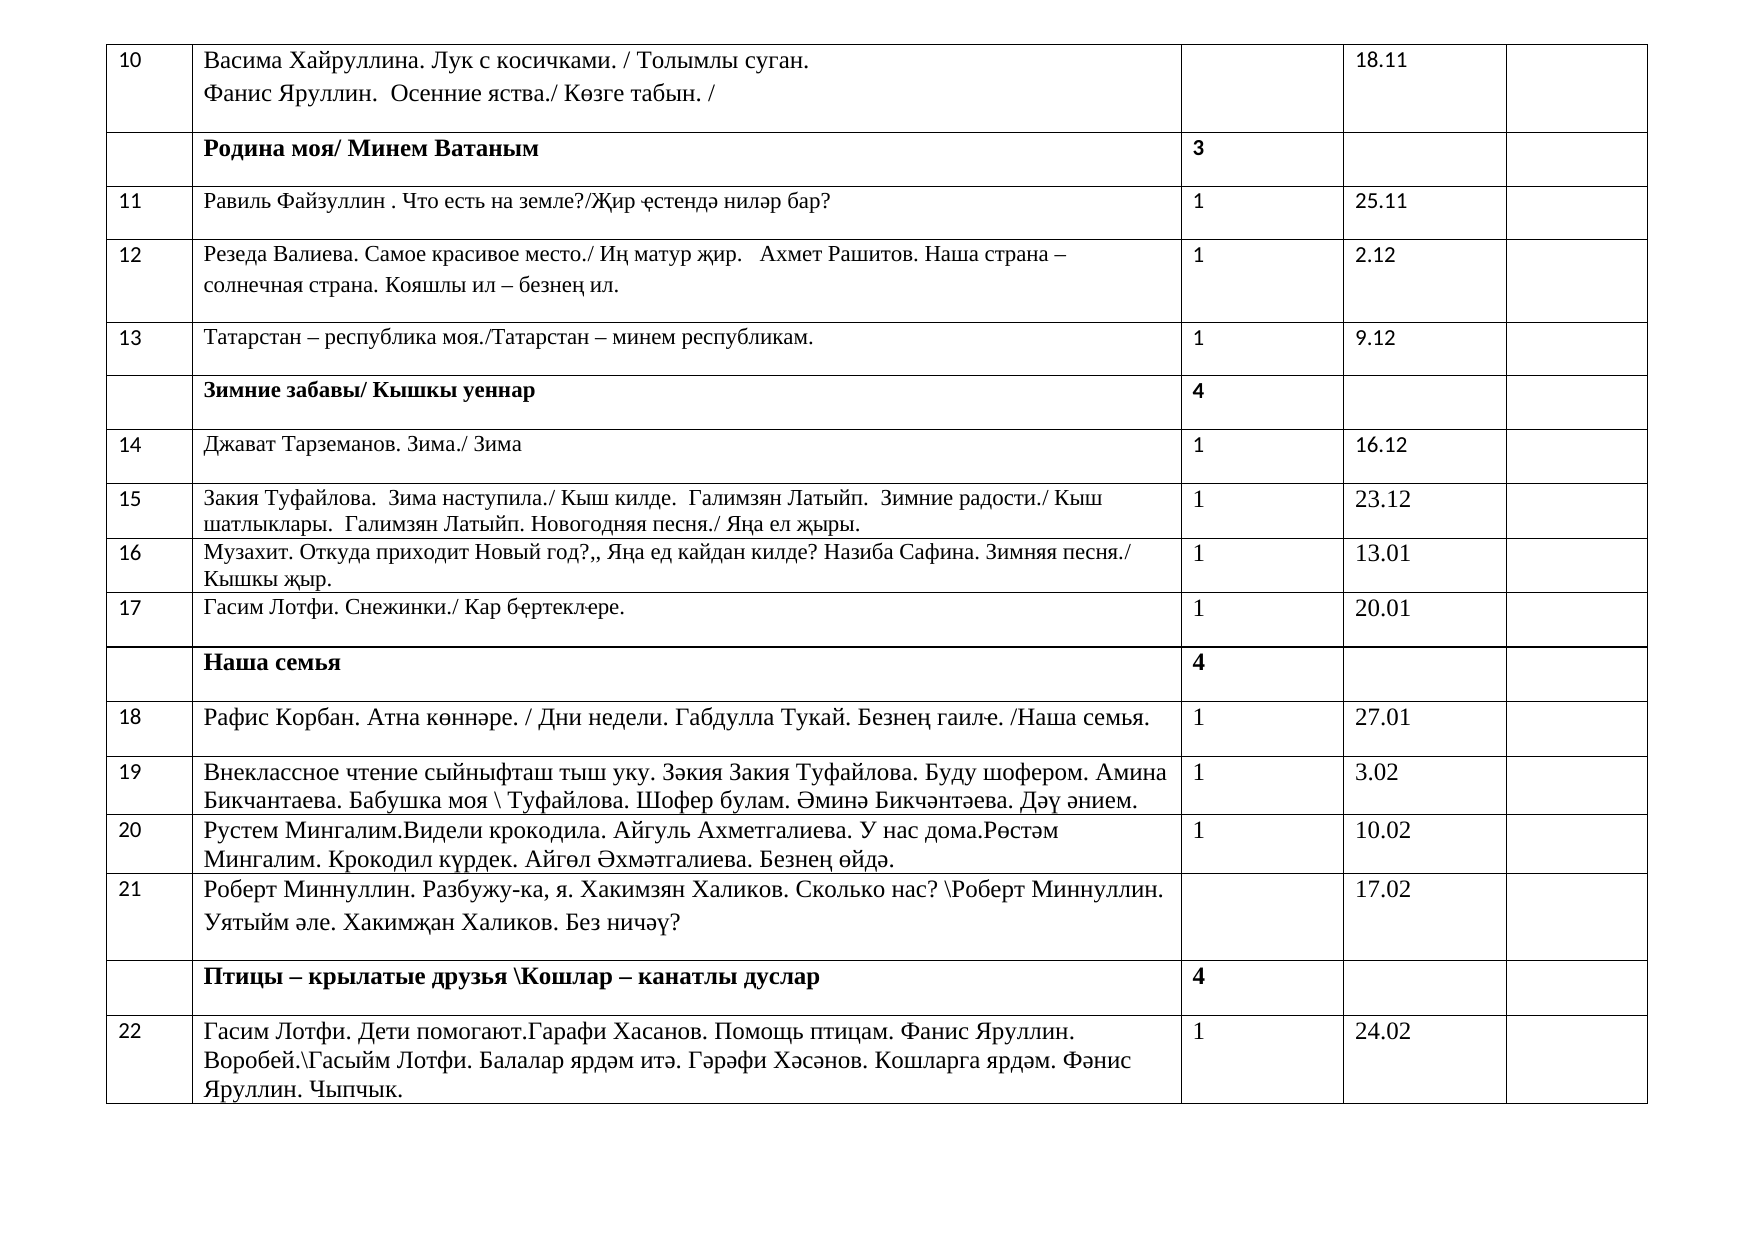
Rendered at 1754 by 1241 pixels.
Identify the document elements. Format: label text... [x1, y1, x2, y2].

table_cell [1507, 376, 1647, 429]
table_cell 18 [107, 702, 192, 756]
table_cell [1507, 430, 1647, 483]
table_cell [1507, 240, 1647, 322]
table_cell [107, 133, 192, 186]
table_cell Джават Тарземанов. Зима./ Зима [193, 430, 1181, 483]
table_cell 2.12 [1344, 240, 1506, 322]
table_cell 1 [1182, 815, 1343, 873]
table_cell [107, 961, 192, 1015]
table_cell Равиль Файзуллин . Что есть на земле?/Җир ҿстендә ниләр бар? [193, 187, 1181, 239]
table_cell 4 [1182, 376, 1343, 429]
table_cell Музахит. Откуда приходит Новый год?,, Яңа ед кайдан килде? Назиба Сафина. Зимняя песня./ Кышкы җыр. [193, 539, 1181, 592]
table_cell [1507, 874, 1647, 960]
table_cell 1 [1182, 484, 1343, 537]
table_cell [1344, 961, 1506, 1015]
table_cell 21 [107, 874, 192, 960]
table_cell Рафис Корбан. Атна көннәре. / Дни недели. Габдулла Тукай. Безнең гаилҽ. /Наша семья. [193, 702, 1181, 756]
table_cell 13.01 [1344, 539, 1506, 592]
table_cell [1344, 133, 1506, 186]
table_cell Птицы – крылатые друзья \Кошлар – канатлы дуслар [193, 961, 1181, 1015]
table_cell [1507, 484, 1647, 537]
table_cell [1507, 1016, 1647, 1102]
table_cell 22 [107, 1016, 192, 1102]
table_cell Резеда Валиева. Самое красивое место./ Иң матур җир. Ахмет Рашитов. Наша страна – солнечная страна. Кояшлы ил – безнең ил. [193, 240, 1181, 322]
table_cell [1507, 648, 1647, 701]
table_cell 17.02 [1344, 874, 1506, 960]
table_cell Зимние забавы/ Кышкы уеннар [193, 376, 1181, 429]
table_cell 4 [1182, 648, 1343, 701]
table_cell 11 [107, 187, 192, 239]
table_cell 23.12 [1344, 484, 1506, 537]
table_cell 17 [107, 593, 192, 646]
table_cell [1507, 45, 1647, 132]
table_cell Наша семья [193, 648, 1181, 701]
table_cell [1344, 376, 1506, 429]
table_cell Татарстан – республика моя./Татарстан – минем республикам. [193, 323, 1181, 375]
table_cell 4 [1182, 961, 1343, 1015]
table_cell [1344, 648, 1506, 701]
table_cell [107, 648, 192, 701]
table_cell 1 [1182, 1016, 1343, 1102]
table_cell [1507, 187, 1647, 239]
table_cell 3.02 [1344, 757, 1506, 814]
table_cell 24.02 [1344, 1016, 1506, 1102]
table_cell 13 [107, 323, 192, 375]
table_cell 1 [1182, 539, 1343, 592]
table_cell [1507, 539, 1647, 592]
table_cell 1 [1182, 757, 1343, 814]
table_cell 10 [107, 45, 192, 132]
table_cell 3 [1182, 133, 1343, 186]
table_cell Васима Хайруллина. Лук с косичками. / Толымлы суган. Фанис Яруллин. Осенние яства./ Көзге табын. / [193, 45, 1181, 132]
table_cell [1182, 45, 1343, 132]
table_cell [1507, 815, 1647, 873]
table_cell 1 [1182, 240, 1343, 322]
table_cell 12 [107, 240, 192, 322]
table_cell [1182, 874, 1343, 960]
table_cell Гасим Лотфи. Дети помогают.Гарафи Хасанов. Помощь птицам. Фанис Яруллин. Воробей.\Гасыйм Лотфи. Балалар ярдәм итә. Гәрәфи Хәсәнов. Кошларга ярдәм. Фәнис Яруллин. Чыпчык. [193, 1016, 1181, 1102]
table_cell 1 [1182, 593, 1343, 646]
table_cell 18.11 [1344, 45, 1506, 132]
table_cell Роберт Миннуллин. Разбужу-ка, я. Хакимзян Халиков. Сколько нас? \Роберт Миннуллин. Уятыйм әле. Хакимҗан Халиков. Без ничәү? [193, 874, 1181, 960]
table_cell Родина моя/ Минем Ватаным [193, 133, 1181, 186]
table_cell [1507, 702, 1647, 756]
table_cell 1 [1182, 430, 1343, 483]
table_cell Закия Туфайлова. Зима наступила./ Кыш килде. Галимзян Латыйп. Зимние радости./ Кыш шатлыклары. Галимзян Латыйп. Новогодняя песня./ Яңа ел җыры. [193, 484, 1181, 537]
table_cell 19 [107, 757, 192, 814]
table_cell [1507, 133, 1647, 186]
table_cell 16.12 [1344, 430, 1506, 483]
table_cell 9.12 [1344, 323, 1506, 375]
table_cell [1507, 961, 1647, 1015]
table_cell 1 [1182, 187, 1343, 239]
table_cell 20.01 [1344, 593, 1506, 646]
table_cell Рустем Мингалим.Видели крокодила. Айгуль Ахметгалиева. У нас дома.Рөстәм Мингалим. Крокодил күрдек. Айгөл Әхмәтгалиева. Безнең өйдә. [193, 815, 1181, 873]
table_cell 10.02 [1344, 815, 1506, 873]
table_cell 20 [107, 815, 192, 873]
table_cell [107, 376, 192, 429]
table_cell [1507, 593, 1647, 646]
table_cell 14 [107, 430, 192, 483]
table_cell 16 [107, 539, 192, 592]
table_cell 15 [107, 484, 192, 537]
table_cell Внеклассное чтение сыйныфташ тыш уку. Зәкия Закия Туфайлова. Буду шофером. Амина Бикчантаева. Бабушка моя \ Туфайлова. Шофер булам. Әминә Бикчәнтәева. Дәү әнием. [193, 757, 1181, 814]
table_cell [1507, 757, 1647, 814]
table_cell 27.01 [1344, 702, 1506, 756]
table_cell Гасим Лотфи. Снежинки./ Кар бҿртеклҽре. [193, 593, 1181, 646]
table_cell 25.11 [1344, 187, 1506, 239]
table_cell [1507, 323, 1647, 375]
table_cell 1 [1182, 323, 1343, 375]
table_cell 1 [1182, 702, 1343, 756]
